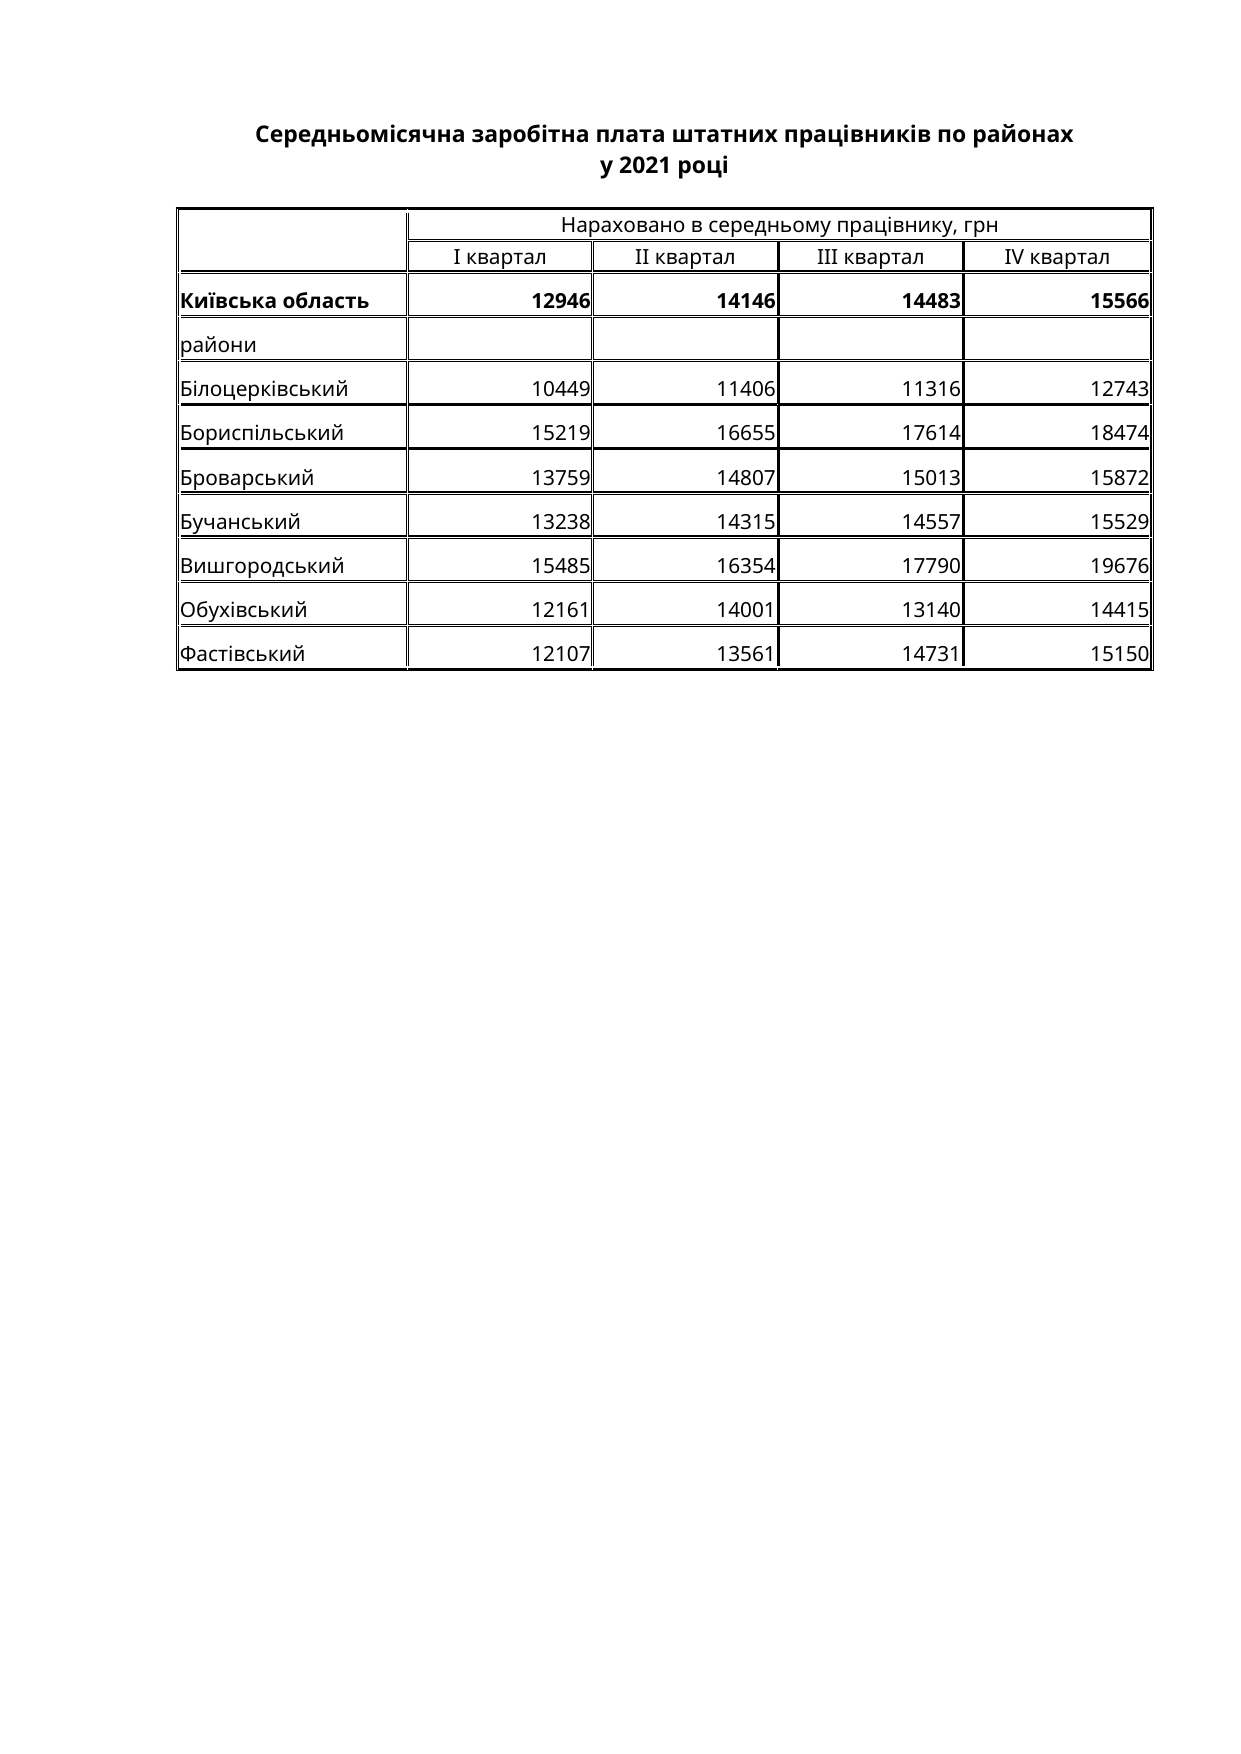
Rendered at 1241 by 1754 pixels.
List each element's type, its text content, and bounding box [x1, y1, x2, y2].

table_cell Вишгородський [179, 535, 406, 579]
table_cell 14146 [594, 274, 777, 314]
text Середньомісячна заробітна плата штатних працівників по районах [177, 118, 1152, 149]
table_cell 18474 [965, 403, 1152, 447]
table_cell 12946 [409, 274, 591, 314]
table_cell 15219 [409, 406, 591, 447]
table_cell Бучанський [179, 491, 406, 535]
table_cell 13561 [593, 627, 778, 668]
table_cell Броварський [179, 447, 406, 491]
table_cell 13238 [409, 495, 591, 535]
table_cell Київська область [179, 270, 406, 314]
table_cell 19676 [965, 535, 1151, 579]
table_cell райони [179, 315, 406, 359]
text у 2021 році [177, 149, 1152, 181]
table_cell 11406 [594, 362, 777, 403]
table_cell 14483 [780, 274, 962, 314]
table_header [179, 210, 408, 270]
table_cell Бориспільський [177, 403, 406, 447]
table_cell Білоцерківський [177, 359, 408, 403]
table_cell Фастівський [177, 624, 408, 668]
table_cell [780, 318, 962, 359]
table_cell 14001 [594, 583, 777, 624]
table_cell 14557 [780, 495, 962, 535]
table_cell 16655 [594, 406, 777, 447]
table_cell ІІІ квартал [780, 242, 962, 270]
table_cell 10449 [409, 362, 591, 403]
table_cell 12107 [408, 627, 593, 668]
table_cell Обухівський [179, 580, 406, 624]
table_cell 12161 [409, 583, 591, 624]
table_cell 17790 [780, 539, 962, 579]
table_cell 14807 [594, 450, 777, 491]
table_cell 14731 [778, 627, 963, 668]
table_cell 12743 [963, 359, 1152, 403]
table_header Нараховано в середньому працівнику, грн [408, 210, 1150, 239]
table_cell 14415 [965, 580, 1151, 624]
table_cell 11316 [780, 362, 962, 403]
table_cell [409, 318, 591, 359]
table_cell 15013 [780, 450, 962, 491]
table_cell 15150 [963, 624, 1152, 668]
table_cell [594, 318, 777, 359]
table_cell 13759 [409, 450, 591, 491]
table_cell 15485 [409, 539, 591, 579]
table_cell 15872 [965, 447, 1150, 491]
table_cell 17614 [780, 406, 962, 447]
table_cell 15529 [965, 491, 1151, 535]
table_cell І квартал [409, 242, 591, 270]
table_cell ІІ квартал [594, 242, 777, 270]
table_cell ІV квартал [963, 239, 1152, 270]
table_cell 15566 [965, 270, 1151, 314]
table_cell 13140 [780, 583, 962, 624]
table_cell 16354 [594, 539, 777, 579]
table_cell [965, 315, 1151, 359]
table_cell 14315 [594, 495, 777, 535]
